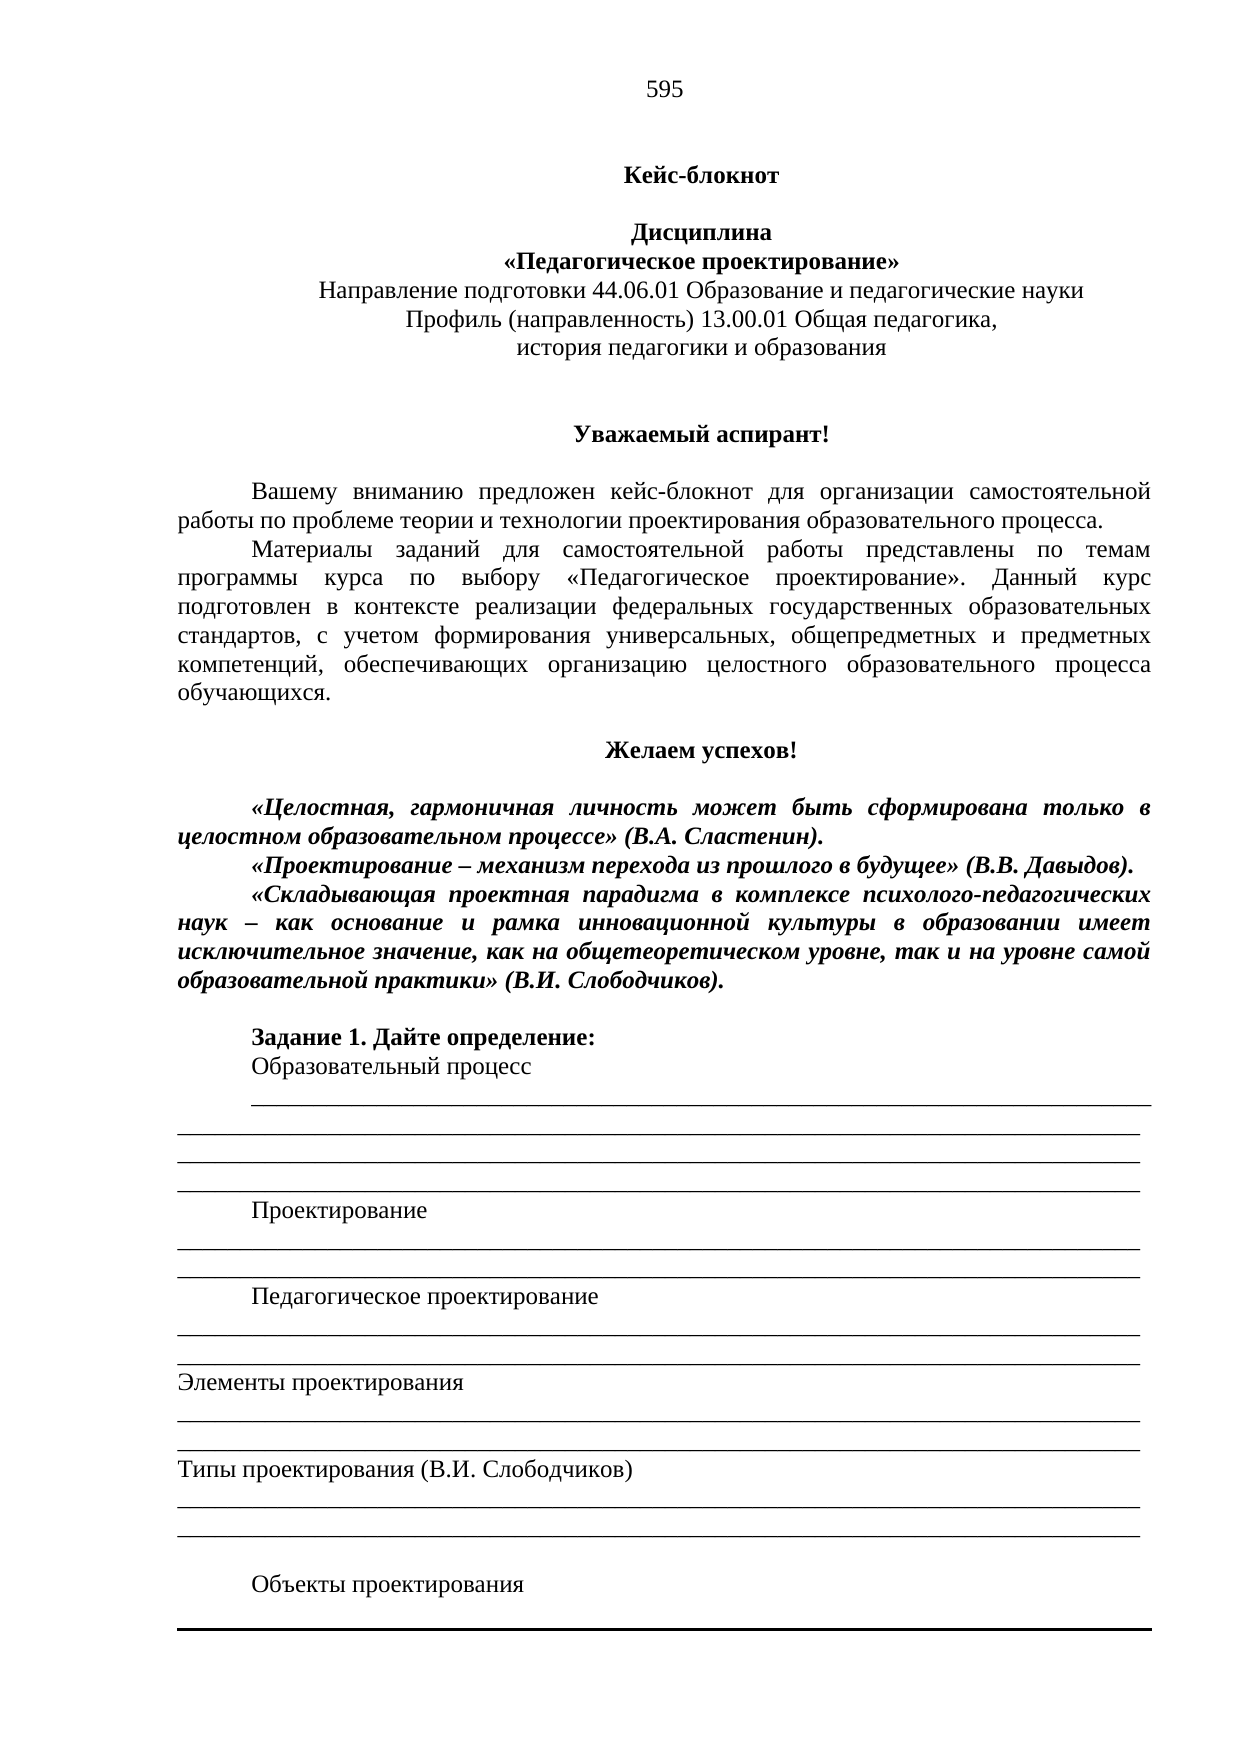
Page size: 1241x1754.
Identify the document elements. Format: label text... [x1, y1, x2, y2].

text Элементы проектирования [177, 1367, 1152, 1396]
text Задание 1. Дайте определение: [177, 1022, 1152, 1051]
text «Педагогическое проектирование» [177, 246, 1152, 275]
text __________________________________________________________________________________________________________________________________________________________ [177, 1396, 1152, 1454]
text Типы проектирования (В.И. Слободчиков) [177, 1454, 1152, 1482]
text история педагогики и образования [177, 332, 1152, 361]
text Желаем успехов! [177, 735, 1152, 764]
text Направление подготовки 44.06.01 Образование и педагогические науки [177, 275, 1152, 304]
text «Проектирование – механизм перехода из прошлого в будущее» (В.В. Давыдов). [177, 850, 1152, 879]
text Материалы заданий для самостоятельной работы представлены по темам программы курса по выбору «Педагогическое проектирование». Данный курс подготовлен в контексте реализации федеральных государственных образовательных стандартов, с учетом формирования универсальных, общепредметных и предметных компетенций, обеспечивающих организацию целостного образовательного процесса обучающихся. [177, 534, 1152, 706]
text Дисциплина [177, 217, 1152, 246]
text Проектирование __________________________________________________________________________________________________________________________________________________________ [177, 1195, 1152, 1281]
text Кейс-блокнот [177, 160, 1152, 189]
text Вашему вниманию предложен кейс-блокнот для организации самостоятельной работы по проблеме теории и технологии проектирования образовательного процесса. [177, 476, 1152, 534]
text Профиль (направленность) 13.00.01 Общая педагогика, [177, 304, 1152, 332]
text _______________________________________________________________________________________________________________________________________________________________________________________________________________________________________________________________________________________________________________ [177, 1080, 1152, 1195]
text «Целостная, гармоничная личность может быть сформирована только в целостном образовательном процессе» (В.А. Сластенин). [177, 792, 1152, 850]
text __________________________________________________________________________________________________________________________________________________________ [177, 1310, 1152, 1367]
text Уважаемый аспирант! [177, 419, 1152, 447]
text __________________________________________________________________________________________________________________________________________________________ [177, 1482, 1152, 1540]
text Объекты проектирования [177, 1569, 1152, 1597]
text Педагогическое проектирование [177, 1281, 1152, 1310]
text Образовательный процесс [177, 1051, 1152, 1080]
text «Складывающая проектная парадигма в комплексе психолого-педагогических наук – как основание и рамка инновационной культуры в образовании имеет исключительное значение, как на общетеоретическом уровне, так и на уровне самой образовательной практики» (В.И. Слободчиков). [177, 879, 1152, 994]
